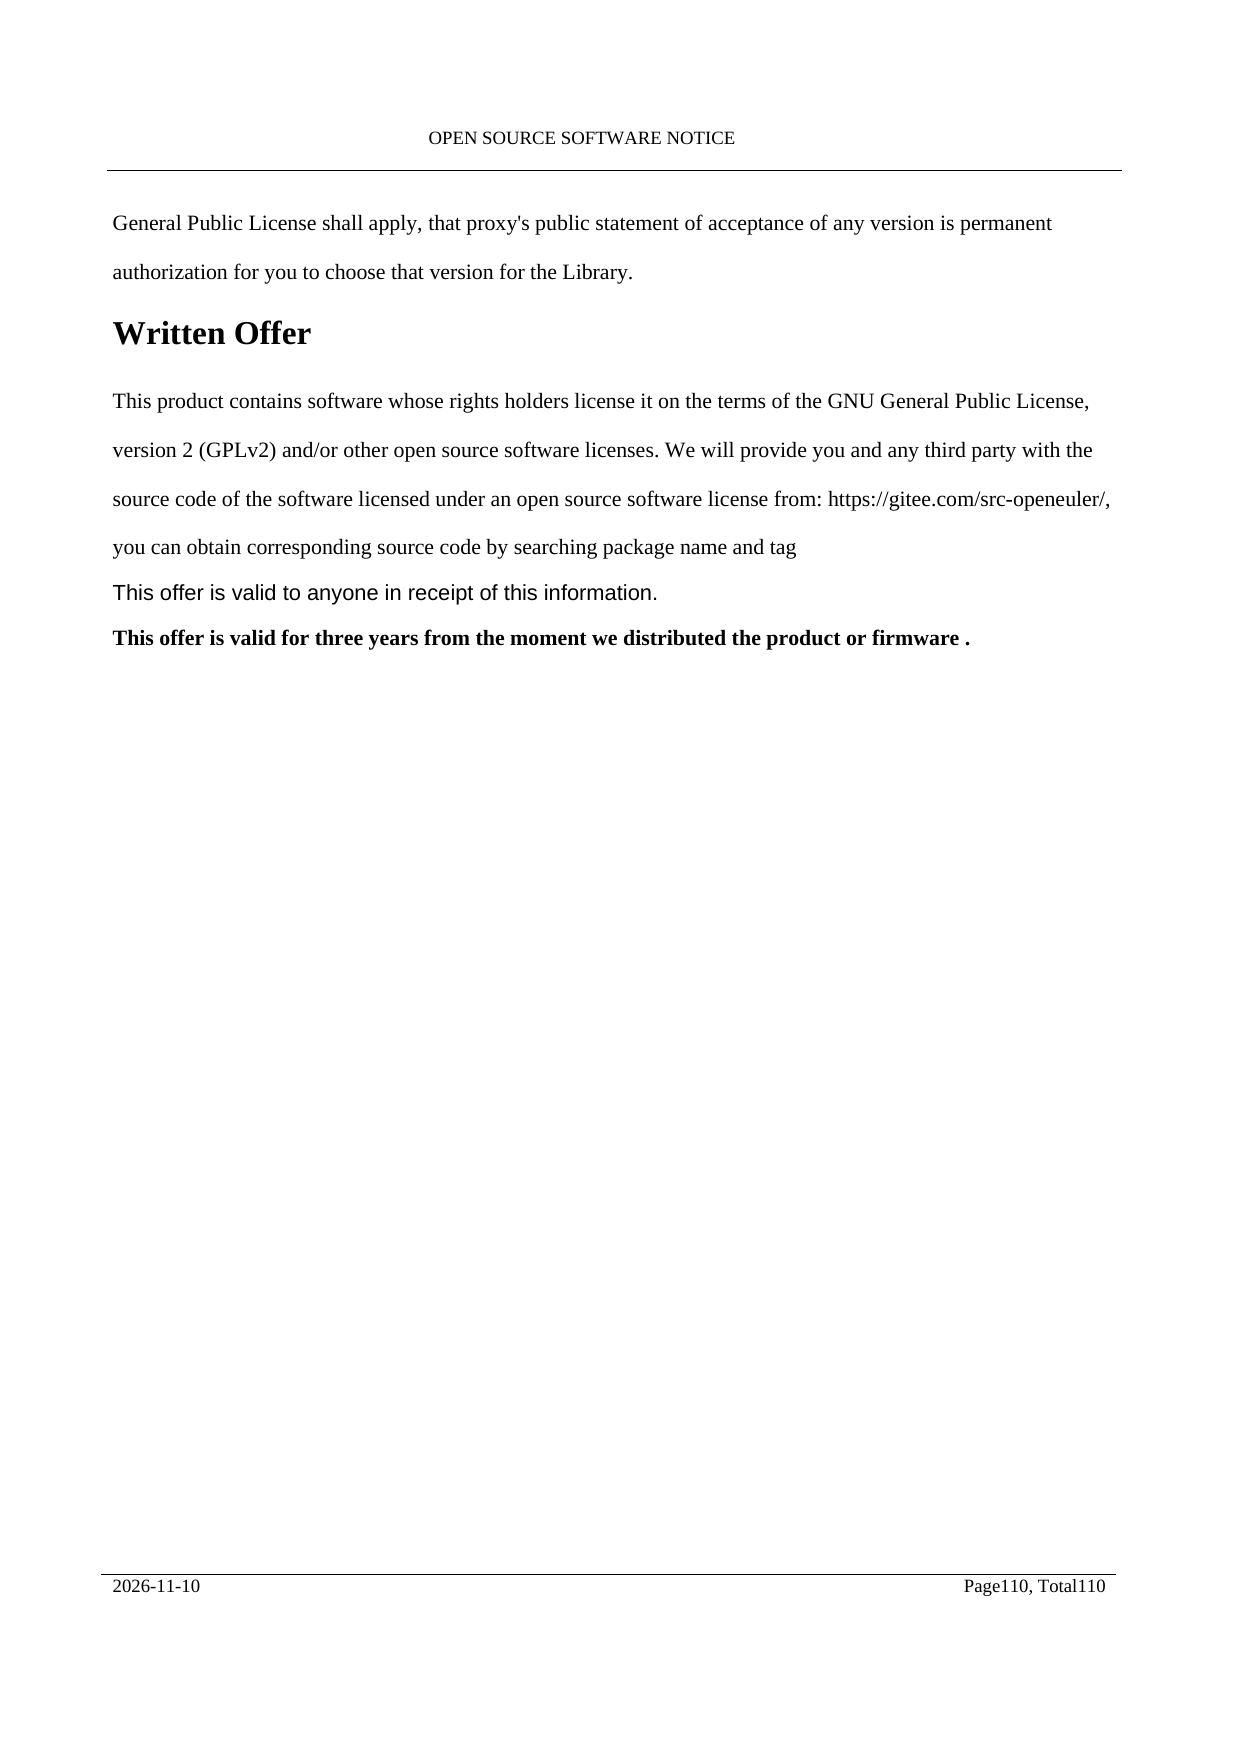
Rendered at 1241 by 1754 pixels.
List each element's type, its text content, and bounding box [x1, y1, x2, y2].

text Written Offer [112, 300, 1128, 365]
text This offer is valid to anyone in receipt of this information. [112, 576, 1128, 608]
text This product contains software whose rights holders license it on the terms of the GNU General Public License, version 2 (GPLv2) and/or other open source software licenses. We will provide you and any third party with the source code of the software licensed under an open source software license from: https://gitee.com/src-openeuler/, you can obtain corresponding source code by searching package name and tag [112, 384, 1128, 563]
text This offer is valid for three years from the moment we distributed the product or firmware . [112, 621, 1128, 653]
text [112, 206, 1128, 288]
